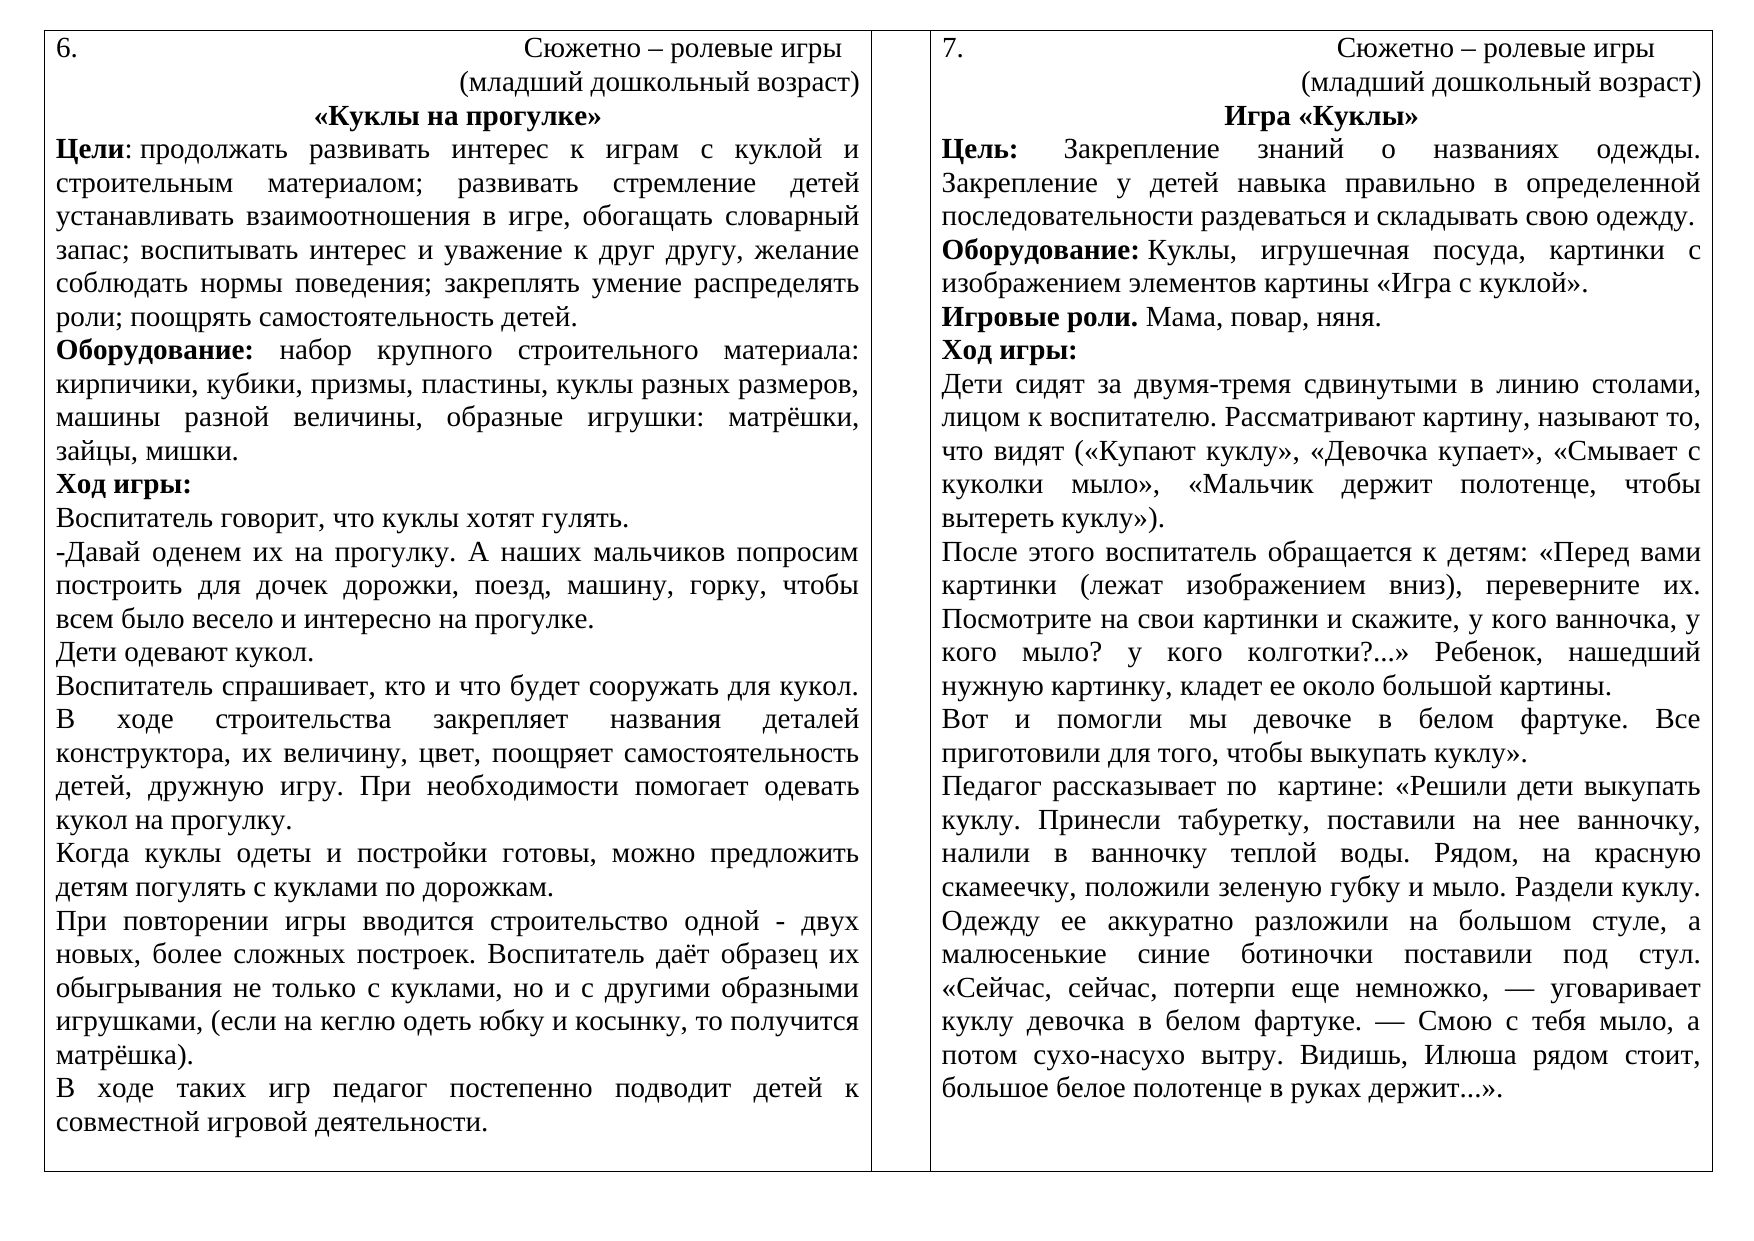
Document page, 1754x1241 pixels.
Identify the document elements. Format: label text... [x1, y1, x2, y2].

table_cell Сюжетно – ролевые игры (младший дошкольный возраст) «Куклы на прогулке» Цели: продолжать развивать интерес к играм с куклой и строительным материалом; развивать стремление детей устанавливать взаимоотношения в игре, обогащать словарный запас; воспитывать интерес и уважение к друг другу, желание соблюдать нормы поведения; закреплять умение распределять роли; поощрять самостоятельность детей. Оборудование: набор крупного строительного материала: кирпичики, кубики, призмы, пластины, куклы разных размеров, машины разной величины, образные игрушки: матрёшки, зайцы, мишки. Ход игры: Воспитатель говорит, что куклы хотят гулять. -Давай оденем их на прогулку. А наших мальчиков попросим построить для дочек дорожки, поезд, машину, горку, чтобы всем было весело и интересно на прогулке. Дети одевают кукол. Воспитатель спрашивает, кто и что будет сооружать для кукол. В ходе строительства закрепляет названия деталей конструктора, их величину, цвет, поощряет самостоятельность детей, дружную игру. При необходимости помогает одевать кукол на прогулку. Когда куклы одеты и постройки готовы, можно предложить детям погулять с куклами по дорожкам. При повторении игры вводится строительство одной - двух новых, более сложных построек. Воспитатель даёт образец их обыгрывания не только с куклами, но и с другими образными игрушками, (если на кеглю одеть юбку и косынку, то получится матрёшка). В ходе таких игр педагог постепенно подводит детей к совместной игровой деятельности. [45, 31, 871, 1171]
table_cell [872, 31, 930, 1171]
table_cell Сюжетно – ролевые игры (младший дошкольный возраст) Игра «Куклы» Цель: Закрепление знаний о названиях одежды. Закрепление у детей навыка правильно в определенной последовательности раздеваться и складывать свою одежду. Оборудование: Куклы, игрушечная посуда, картинки с изображением элементов картины «Игра с куклой». Игровые роли. Мама, повар, няня. Ход игры: Дети сидят за двумя-тремя сдвинутыми в линию столами, лицом к воспитателю. Рассматривают картину, называют то, что видят («Купают куклу», «Девочка купает», «Смывает с куколки мыло», «Мальчик держит полотенце, чтобы вытереть куклу»). После этого воспитатель обращается к детям: «Перед вами картинки (лежат изображением вниз), переверните их. Посмотрите на свои картинки и скажите, у кого ванночка, у кого мыло? у кого колготки?...» Ребенок, нашедший нужную картинку, кладет ее около большой картины. Вот и помогли мы девочке в белом фартуке. Все приготовили для того, чтобы выкупать куклу». Педагог рассказывает по картине: «Решили дети выкупать куклу. Принесли табуретку, поставили на нее ванночку, налили в ванночку теплой воды. Рядом, на красную скамеечку, положили зеленую губку и мыло. Раздели куклу. Одежду ее аккуратно разложили на большом стуле, а малюсенькие синие ботиночки поставили под стул. «Сейчас, сейчас, потерпи еще немножко, — уговаривает куклу девочка в белом фартуке. — Смою с тебя мыло, а потом сухо-насухо вытру. Видишь, Илюша рядом стоит, большое белое полотенце в руках держит...». [931, 31, 1712, 1171]
